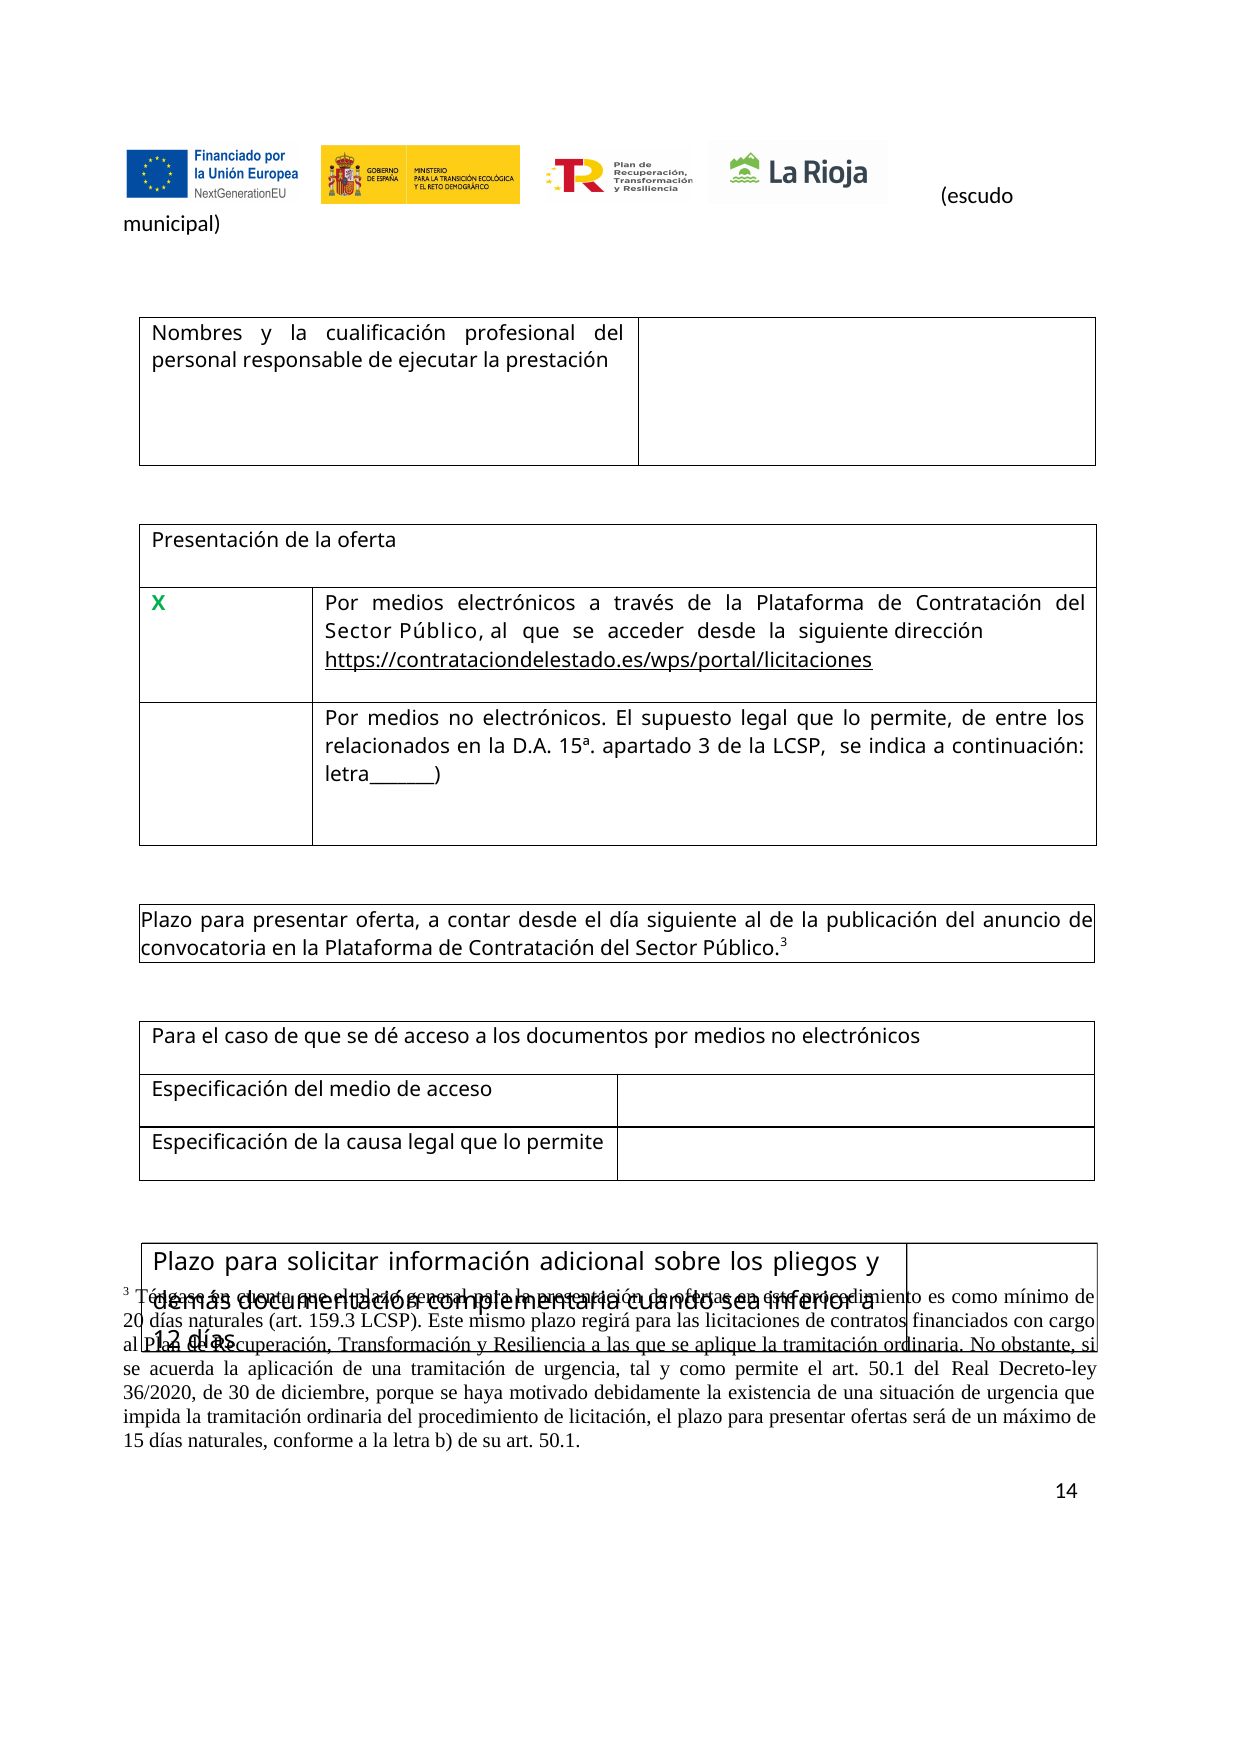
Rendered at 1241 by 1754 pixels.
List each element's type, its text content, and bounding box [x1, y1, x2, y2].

table_cell Por medios no electrónicos. El supuesto legal que lo permite, de entre los relacionados en la D.A. 15ª. apartado 3 de la LCSP, se indica a continuación: letra_______) [313, 703, 1096, 845]
table_cell [618, 1128, 1094, 1179]
picture [708, 140, 889, 204]
table_cell Especificación de la causa legal que lo permite [140, 1128, 617, 1179]
table_cell Nombres y la cualificación profesional del personal responsable de ejecutar la prestación [140, 318, 638, 464]
table_cell Especificación del medio de acceso [140, 1075, 617, 1126]
picture [545, 147, 693, 204]
picture [122, 142, 301, 204]
table_header Para el caso de que se dé acceso a los documentos por medios no electrónicos [140, 1022, 1094, 1073]
table_cell X [140, 588, 312, 702]
table_cell [639, 318, 1095, 464]
table_cell [618, 1075, 1094, 1126]
table_header Presentación de la oferta [140, 525, 1096, 587]
table_cell [140, 703, 312, 845]
picture [321, 145, 520, 204]
table_header Plazo para presentar oferta, a contar desde el día siguiente al de la publicación del anuncio de convocatoria en la Plataforma de Contratación del Sector Público. [140, 905, 1094, 962]
table_cell Por medios electrónicos a través de la Plataforma de Contratación del Sector Público, al que se acceder desde la siguiente dirección https://contrataciondelestado.es/wps/portal/licitaciones [313, 588, 1096, 702]
